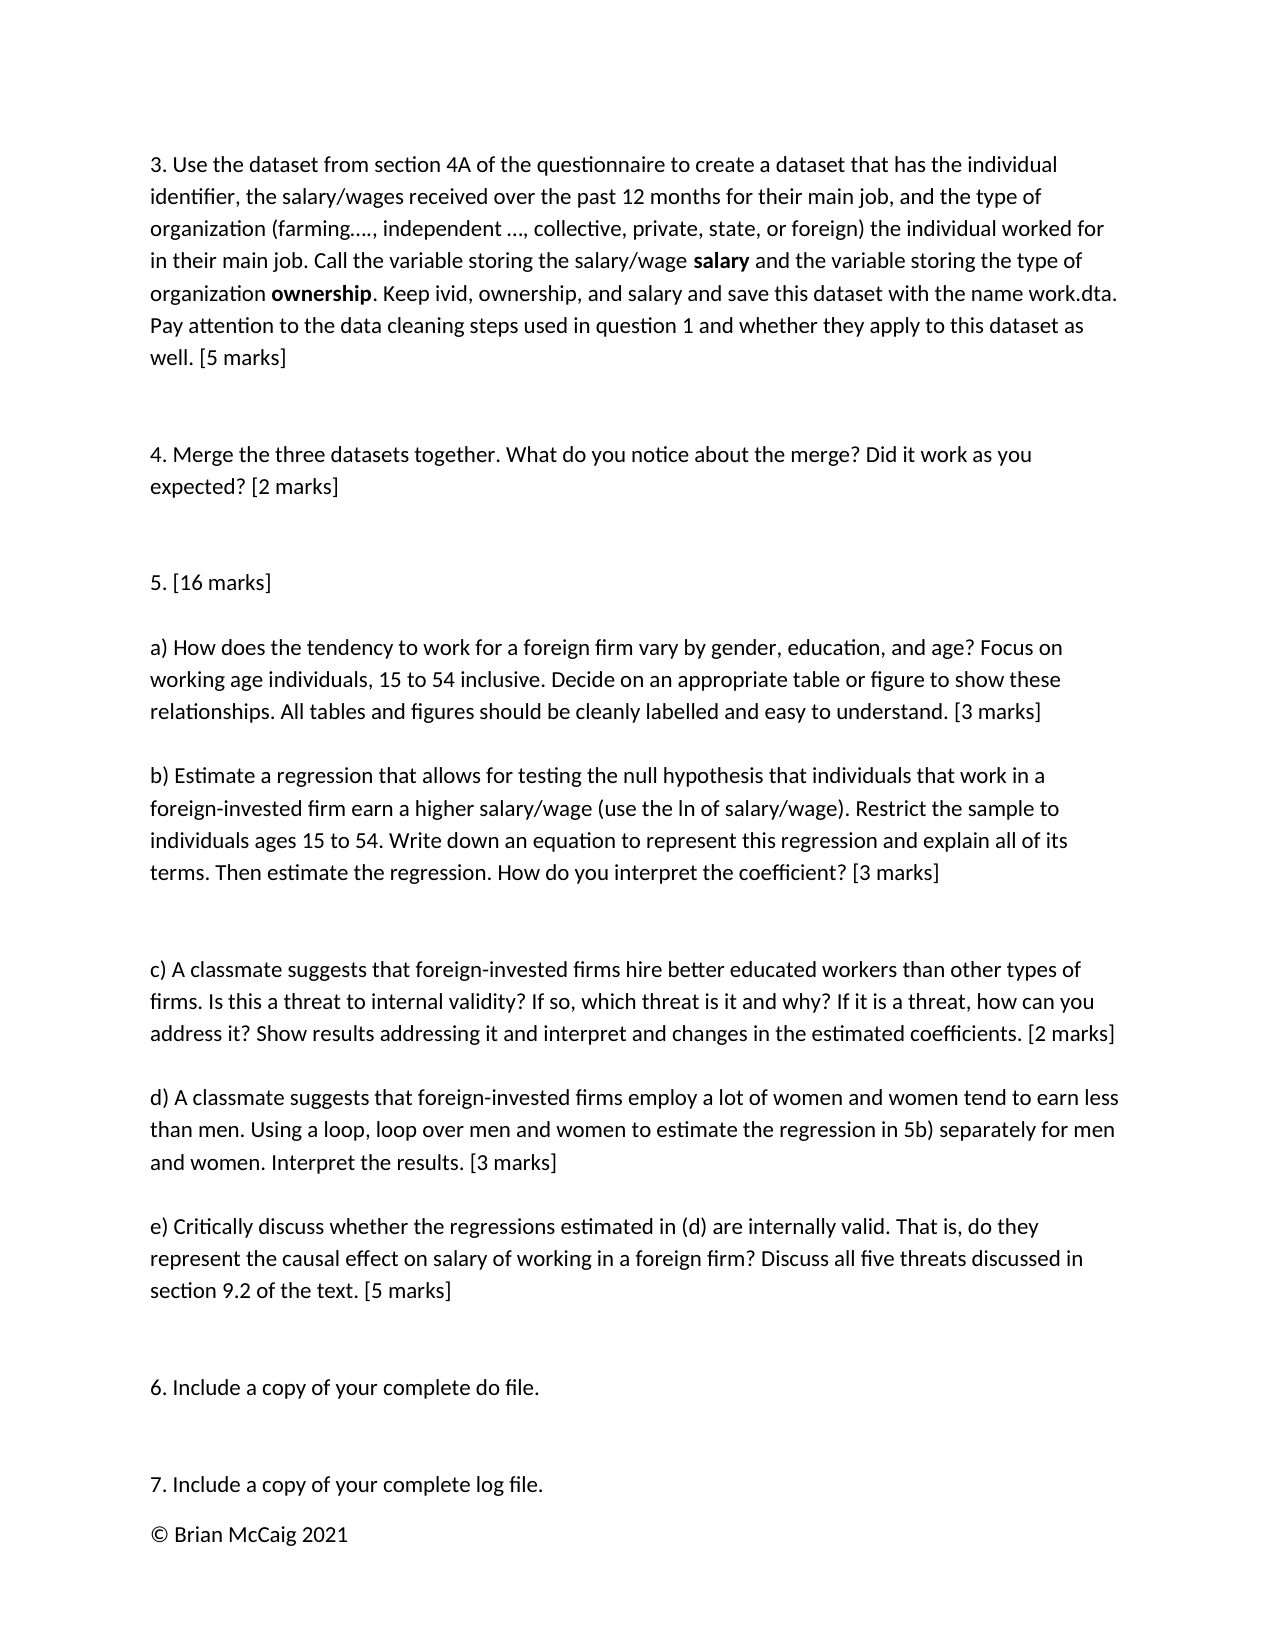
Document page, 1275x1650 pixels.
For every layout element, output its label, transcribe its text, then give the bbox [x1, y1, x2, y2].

text 4. Merge the three datasets together. What do you notice about the merge? Did it work as you expected? [2 marks] [150, 440, 1125, 500]
text e) Critically discuss whether the regressions estimated in (d) are internally valid. That is, do they represent the causal effect on salary of working in a foreign firm? Discuss all five threats discussed in section 9.2 of the text. [5 marks] [150, 1212, 1125, 1304]
text 7. Include a copy of your complete log file. [150, 1470, 1125, 1498]
text d) A classmate suggests that foreign-invested firms employ a lot of women and women tend to earn less than men. Using a loop, loop over men and women to estimate the regression in 5b) separately for men and women. Interpret the results. [3 marks] [150, 1083, 1125, 1176]
text 3. Use the dataset from section 4A of the questionnaire to create a dataset that has the individual identifier, the salary/wages received over the past 12 months for their main job, and the type of organization (farming…., independent …, collective, private, state, or foreign) the individual worked for in their main job. Call the variable storing the salary/wage salary and the variable storing the type of organization ownership. Keep ivid, ownership, and salary and save this dataset with the name work.dta. Pay attention to the data cleaning steps used in question 1 and whether they apply to this dataset as well. [5 marks] [150, 150, 1125, 371]
text c) A classmate suggests that foreign-invested firms hire better educated workers than other types of firms. Is this a threat to internal validity? If so, which threat is it and why? If it is a threat, how can you address it? Show results addressing it and interpret and changes in the estimated coefficients. [2 marks] [150, 955, 1125, 1047]
text a) How does the tendency to work for a foreign firm vary by gender, education, and age? Focus on working age individuals, 15 to 54 inclusive. Decide on an appropriate table or figure to show these relationships. All tables and figures should be cleanly labelled and easy to understand. [3 marks] [150, 633, 1125, 725]
text 5. [16 marks] [150, 568, 1125, 596]
text 6. Include a copy of your complete do file. [150, 1373, 1125, 1401]
text b) Estimate a regression that allows for testing the null hypothesis that individuals that work in a foreign-invested firm earn a higher salary/wage (use the ln of salary/wage). Restrict the sample to individuals ages 15 to 54. Write down an equation to represent this regression and explain all of its terms. Then estimate the regression. How do you interpret the coefficient? [3 marks] [150, 762, 1125, 886]
